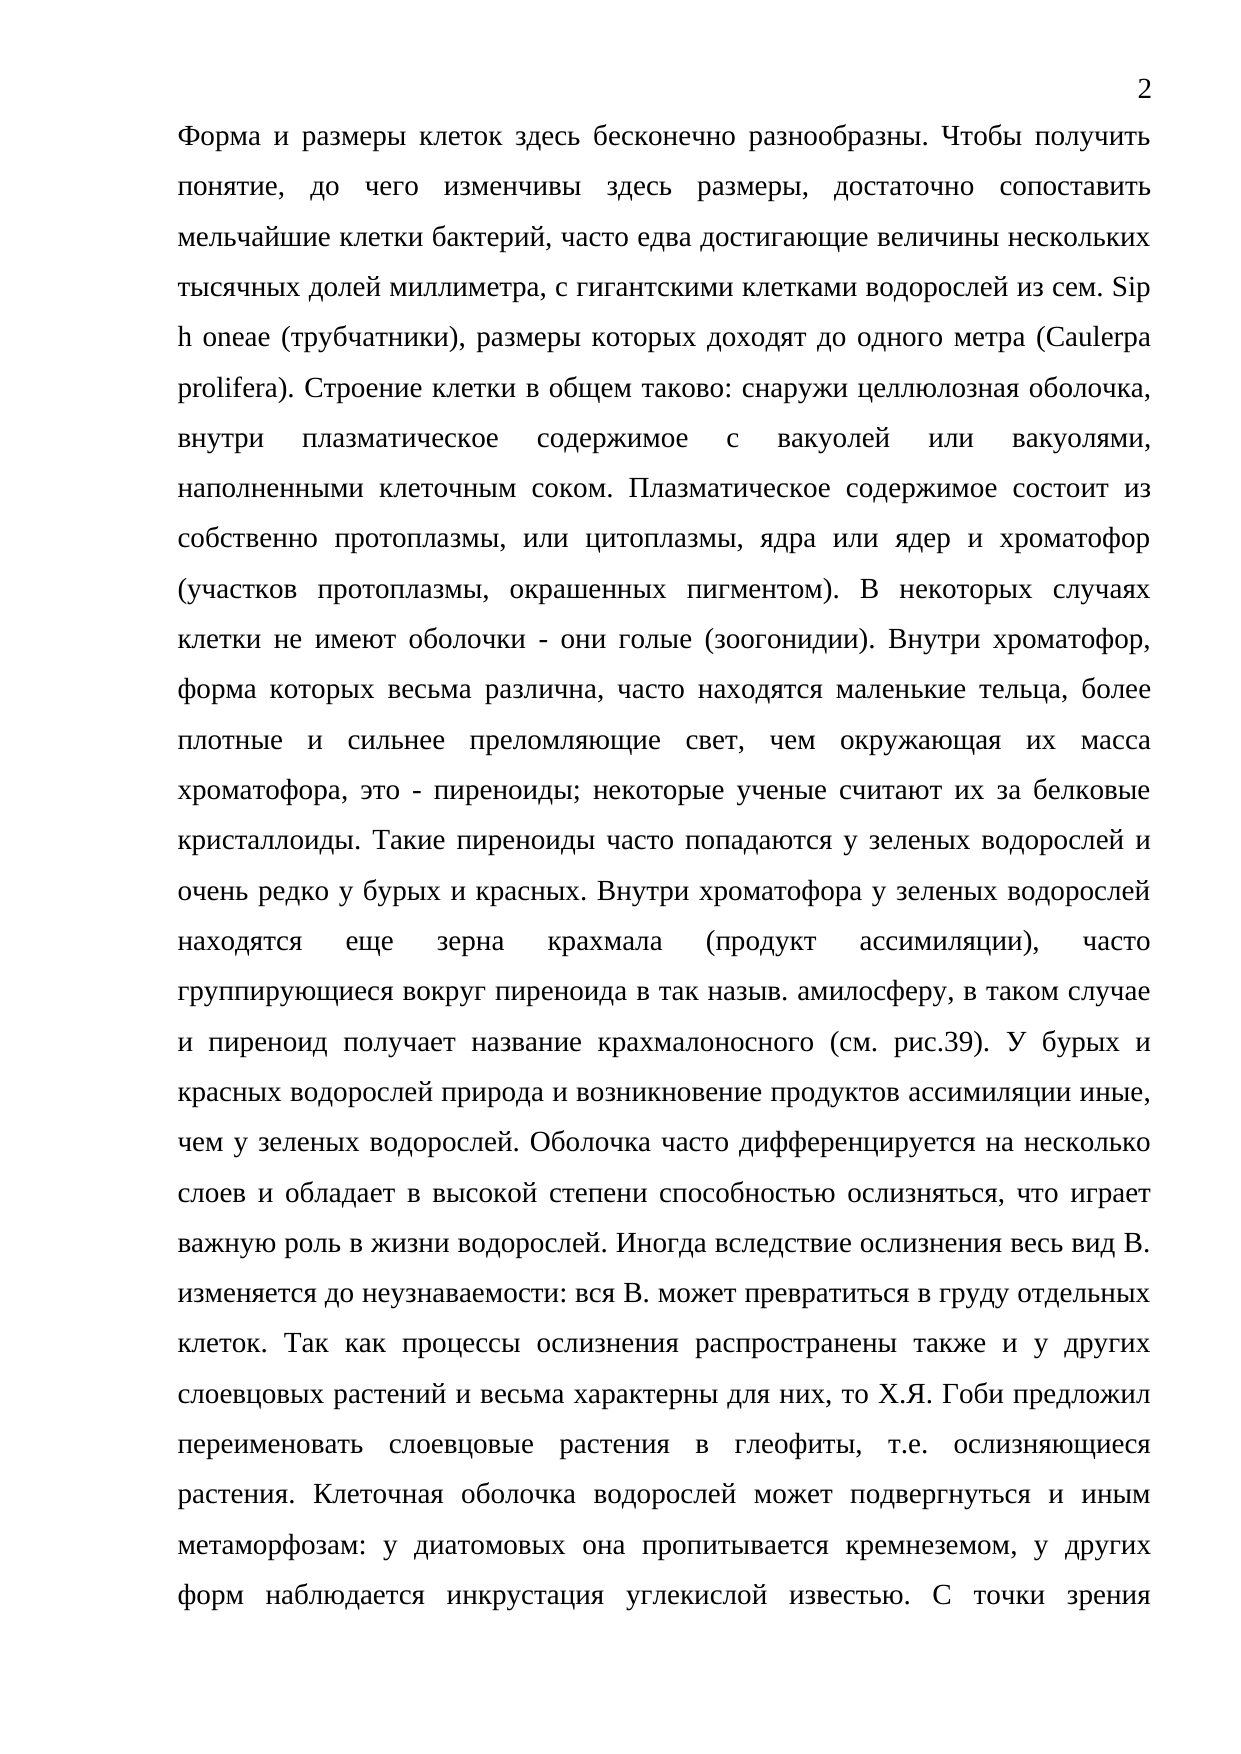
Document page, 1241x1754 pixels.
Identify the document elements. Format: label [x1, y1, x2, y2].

text [177, 118, 1152, 1611]
